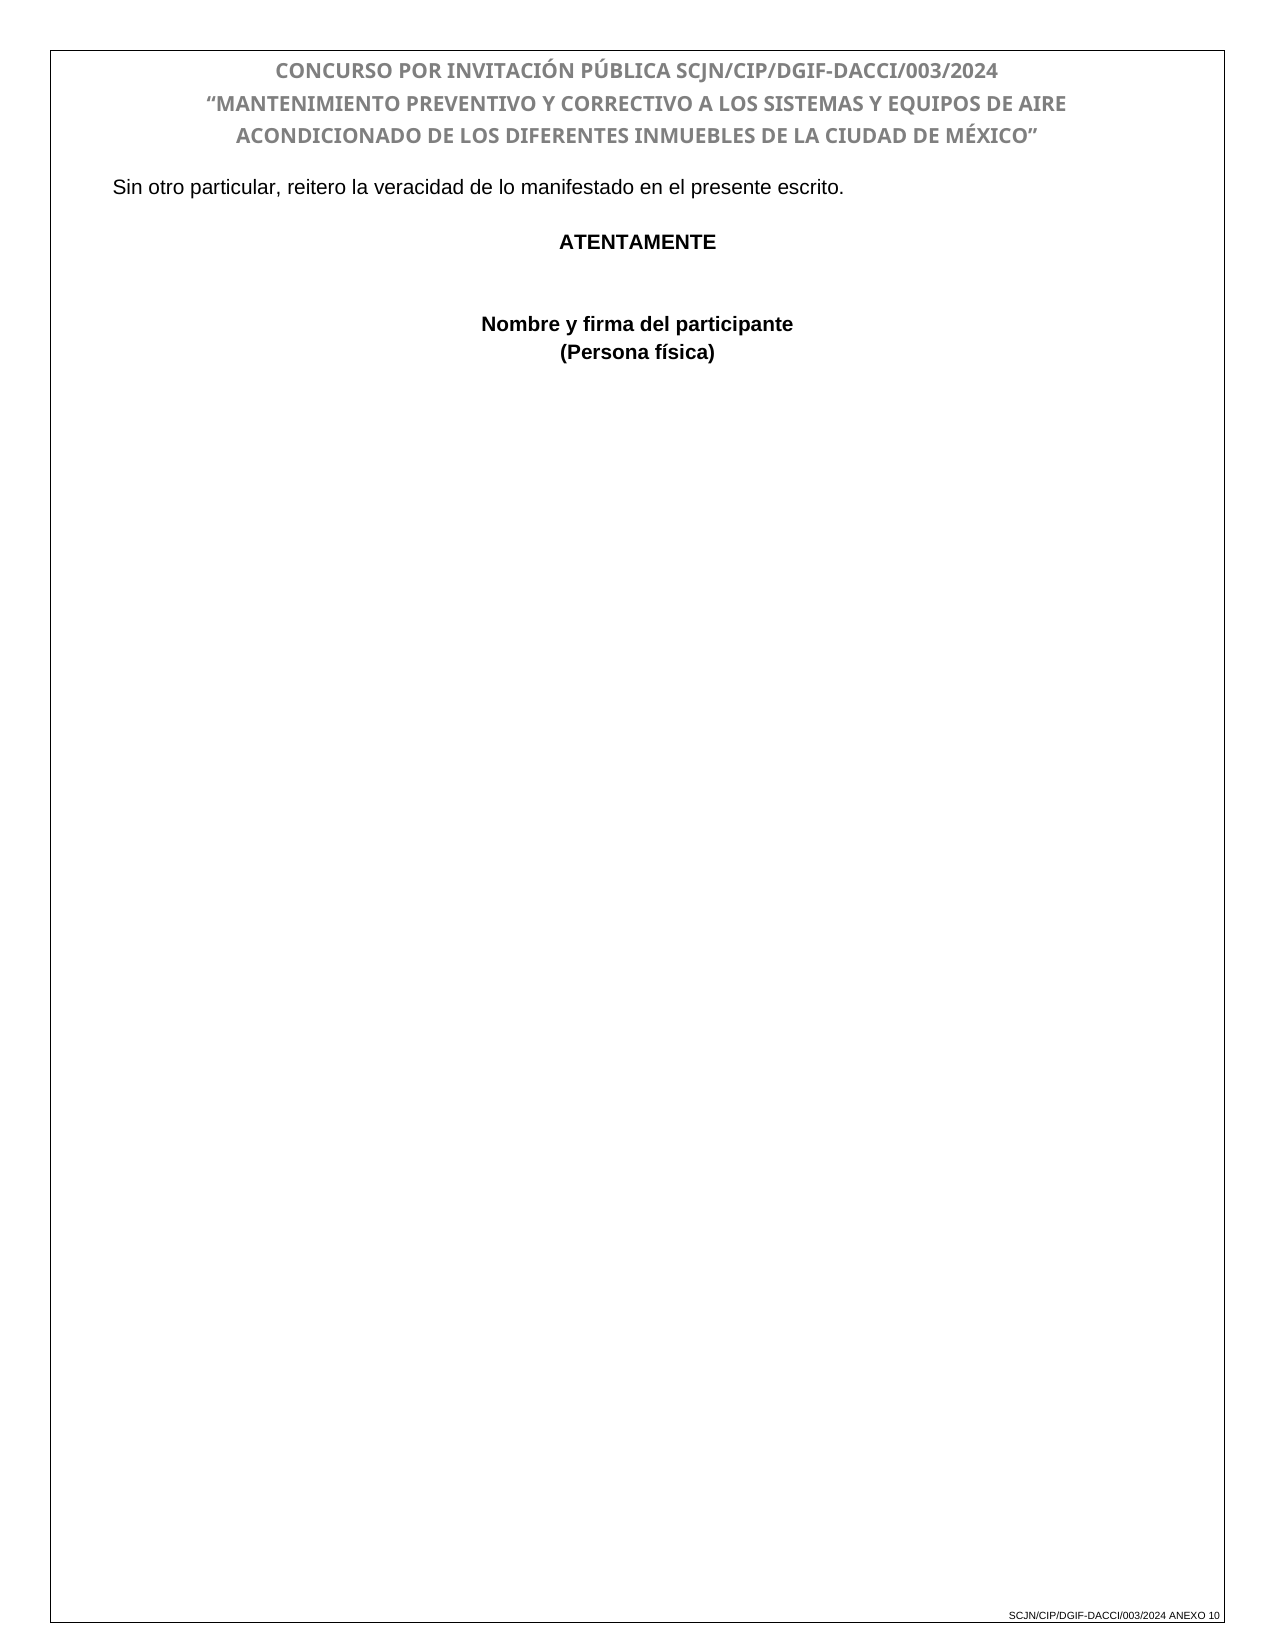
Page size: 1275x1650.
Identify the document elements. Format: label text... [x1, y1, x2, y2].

text Sin otro particular, reitero la veracidad de lo manifestado en el presente escrito. [112, 174, 1162, 198]
text (Persona física) [112, 339, 1162, 363]
text ATENTAMENTE [112, 229, 1162, 253]
text Nombre y firma del participante [112, 312, 1162, 336]
